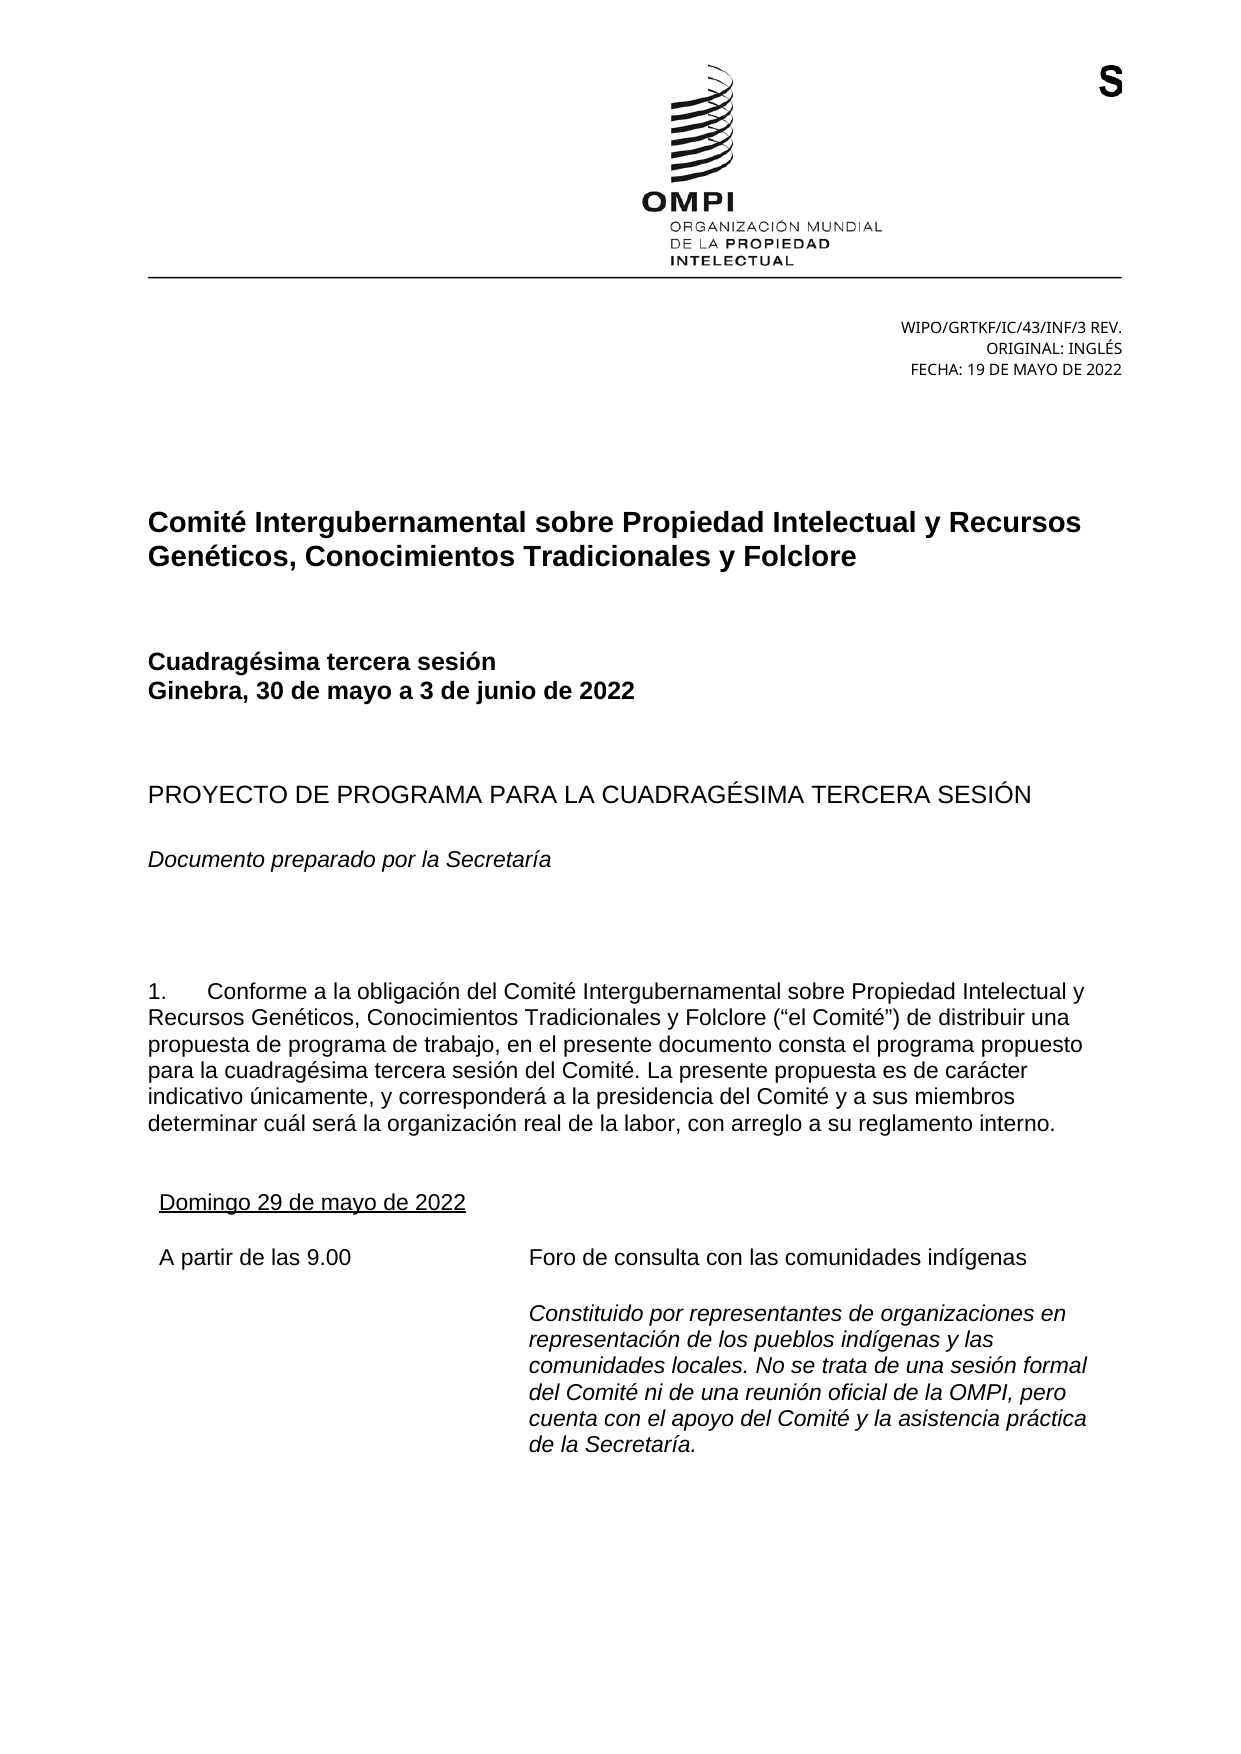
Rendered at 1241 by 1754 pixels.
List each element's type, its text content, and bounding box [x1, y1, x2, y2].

table_header Domingo 29 de mayo de 2022 A partir de las 9.00 [148, 1189, 517, 1513]
text ORIGINAL: inglés [148, 338, 1122, 359]
picture [627, 59, 1123, 278]
text Comité Intergubernamental sobre Propiedad Intelectual y Recursos Genéticos, Conocimientos Tradicionales y Folclore [148, 505, 1122, 572]
text Ginebra, 30 de mayo a 3 de junio de 2022 [148, 676, 1122, 705]
text FECHA: 19 de mayo de 2022 [148, 359, 1122, 380]
text WIPO/GRTKF/IC/43/inf/3 rev. [148, 316, 1122, 338]
text PROYECTO DE PROGRAMA PARA LA CUADRAGÉSIMA TERCERA SESIÓN [148, 780, 1122, 808]
text Documento preparado por la Secretaría [148, 846, 1122, 872]
table_header Foro de consulta con las comunidades indígenas Constituido por representantes de organizaciones en representación de los pueblos indígenas y las comunidades locales. No se trata de una sesión formal del Comité ni de una reunión oficial de la OMPI, pero cuenta con el apoyo del Comité y la asistencia práctica de la Secretaría. [518, 1189, 1122, 1513]
text Cuadragésima tercera sesión [148, 647, 1122, 676]
list Conforme a la obligación del Comité Intergubernamental sobre Propiedad Intelectual y Recursos Genéticos, Conocimientos Tradicionales y Folclore (“el Comité”) de distribuir una propuesta de programa de trabajo, en el presente documento consta el programa propuesto para la cuadragésima tercera sesión del Comité. La presente propuesta es de carácter indicativo únicamente, y corresponderá a la presidencia del Comité y a sus miembros determinar cuál será la organización real de la labor, con arreglo a su reglamento interno. [148, 978, 1122, 1136]
